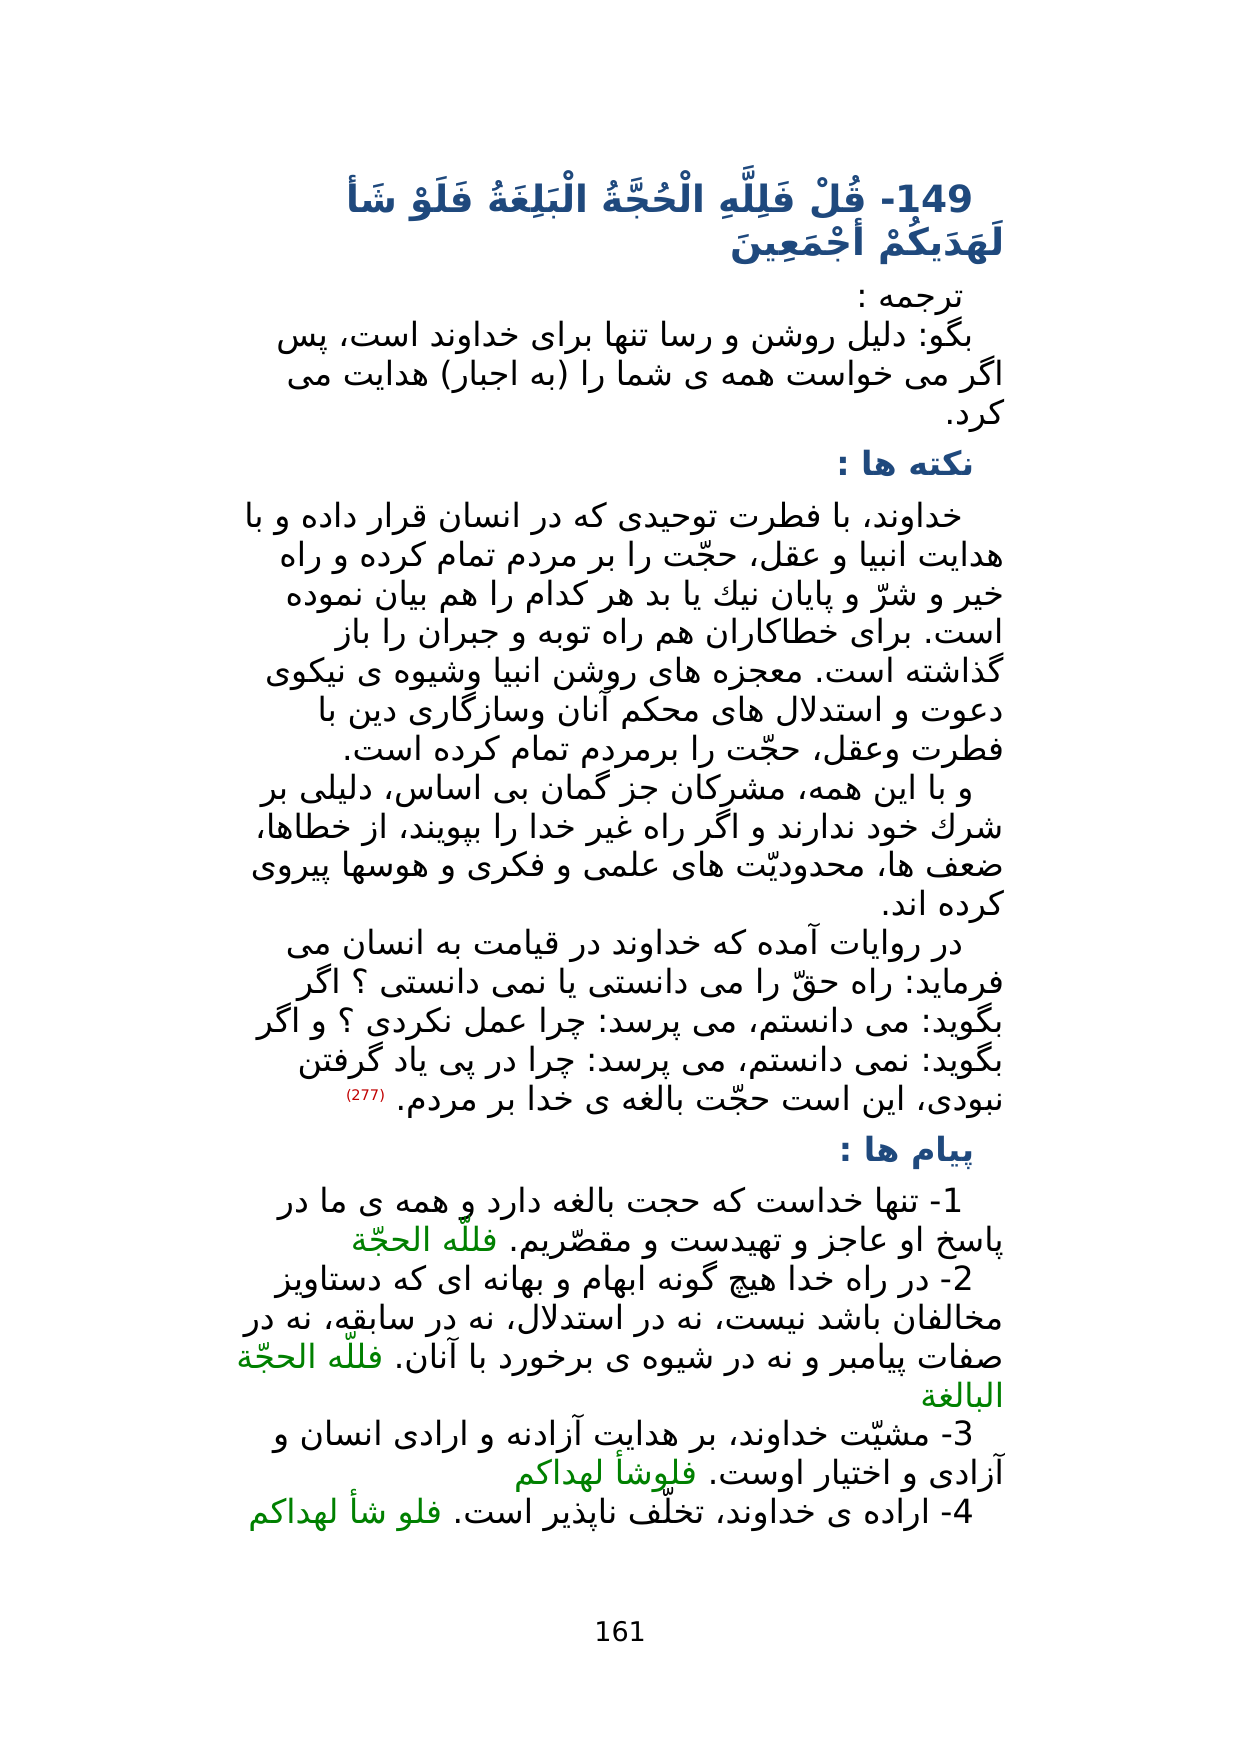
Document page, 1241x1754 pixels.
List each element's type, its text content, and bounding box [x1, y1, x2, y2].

subtitle نكته ها : [236, 445, 1004, 484]
text 1- تنها خداست كه حجت بالغه دارد و همه ى ما در پاسخ او عاجز و تهيدست و مقصّريم. فللّه الحجّة [236, 1182, 1004, 1259]
text بگو: دليل روشن و رسا تنها براى خداوند است، پس اگر مى خواست همه ى شما را (به اجبار) هدايت مى كرد. [236, 316, 1004, 432]
text 2- در راه خدا هيچ گونه ابهام و بهانه اى كه دستاويز مخالفان باشد نيست، نه در استدلال، نه در سابقه، نه در صفات پيامبر و نه در شيوه ى برخورد با آنان. فللّه الحجّة البالغة [236, 1259, 1004, 1415]
text 4- اراده ى خداوند، تخلّف ناپذير است. فلو شأ لهداكم [236, 1493, 1004, 1531]
text در روايات آمده كه خداوند در قيامت به انسان مى فرمايد: راه حقّ را مى دانستى يا نمى دانستى ؟ اگر بگويد: مى دانستم، مى پرسد: چرا عمل نكردى ؟ و اگر بگويد: نمى دانستم، مى پرسد: چرا در پى ياد گرفتن نبودى، اين است حجّت بالغه ى خدا بر مردم. (277) [236, 924, 1004, 1118]
text 3- مشيّت خداوند، بر هدايت آزادنه و ارادى انسان و آزادى و اختيار اوست. فلوشأ لهداكم [236, 1415, 1004, 1493]
text ترجمه : [236, 277, 1004, 316]
text خداوند، با فطرت توحيدى كه در انسان قرار داده و با هدايت انبيا و عقل، حجّت را بر مردم تمام كرده و راه خير و شرّ و پايان نيك يا بد هر كدام را هم بيان نموده است. براى خطاكاران هم راه توبه و جبران را باز گذاشته است. معجزه هاى روشن انبيا وشيوه ى نيكوى دعوت و استدلال هاى محكم آنان وسازگارى دين با فطرت وعقل، حجّت را برمردم تمام كرده است. [236, 496, 1004, 768]
subtitle 149- قُلْ فَلِلَّهِ الْحُجَّةُ الْبَلِغَةُ فَلَوْ شَأ لَهَدَيكُمْ أجْمَعِينَ [236, 177, 1004, 264]
subtitle پيام ها : [236, 1130, 1004, 1169]
text و با اين همه، مشركان جز گمان بى اساس، دليلى بر شرك خود ندارند و اگر راه غير خدا را بپويند، از خطاها، ضعف ها، محدوديّت هاى علمى و فكرى و هوسها پيروى كرده اند. [236, 768, 1004, 924]
